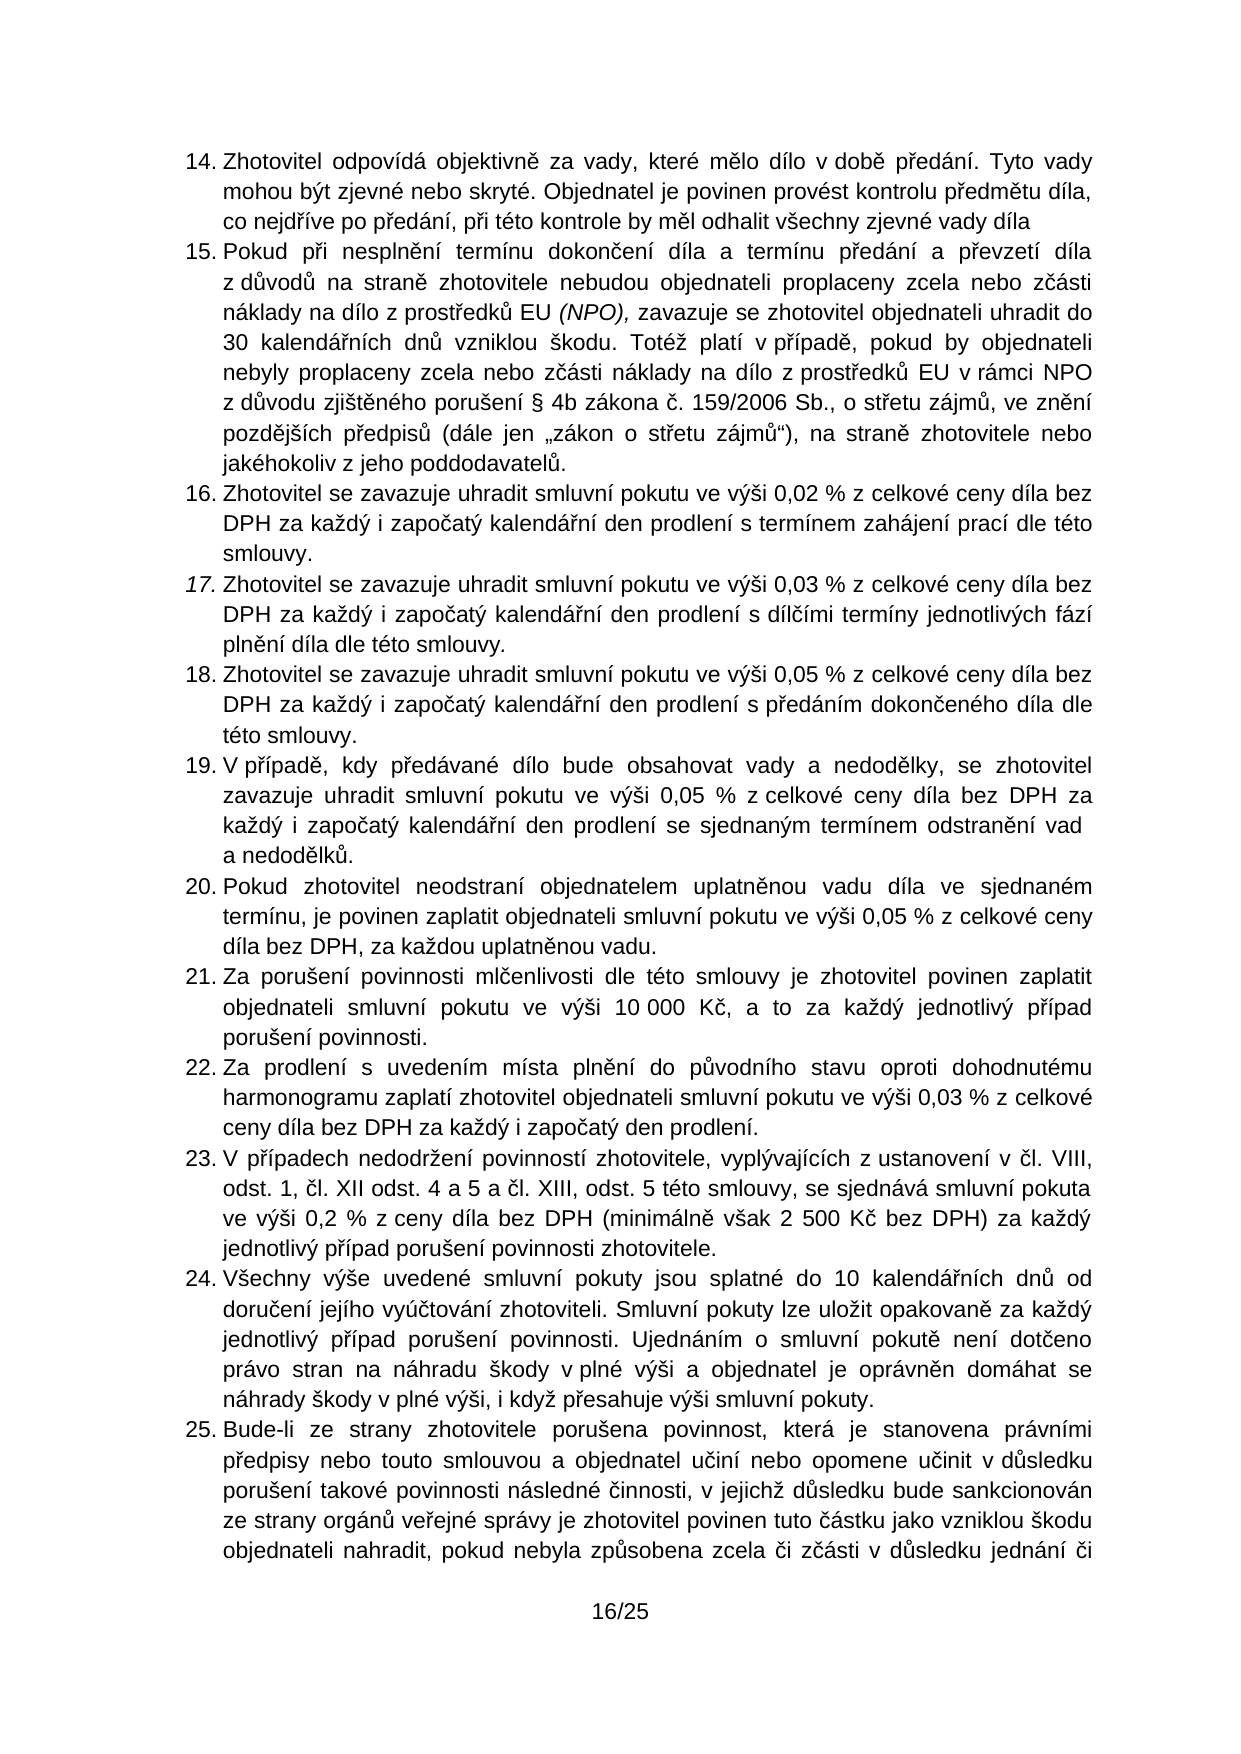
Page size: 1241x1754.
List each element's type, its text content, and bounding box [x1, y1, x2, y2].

list Pokud zhotovitel neodstraní objednatelem uplatněnou vadu díla ve sjednaném termínu, je povinen zaplatit objednateli smluvní pokutu ve výši 0,05 % z celkové ceny díla bez DPH, za každou uplatněnou vadu. [185, 873, 1093, 959]
list Za prodlení s uvedením místa plnění do původního stavu oproti dohodnutému harmonogramu zaplatí zhotovitel objednateli smluvní pokutu ve výši 0,03 % z celkové ceny díla bez DPH za každý i započatý den prodlení. [185, 1054, 1093, 1141]
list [185, 1416, 1093, 1563]
list V případech nedodržení povinností zhotovitele, vyplývajících z ustanovení v čl. VIII, odst. 1, čl. XII odst. 4 a 5 a čl. XIII, odst. 5 této smlouvy, se sjednává smluvní pokuta ve výši 0,2 % z ceny díla bez DPH (minimálně však 2 500 Kč bez DPH) za každý jednotlivý případ porušení povinnosti zhotovitele. [185, 1144, 1093, 1261]
list Zhotovitel se zavazuje uhradit smluvní pokutu ve výši 0,02 % z celkové ceny díla bez DPH za každý i započatý kalendářní den prodlení s termínem zahájení prací dle této smlouvy. [185, 480, 1093, 567]
list Zhotovitel odpovídá objektivně za vady, které mělo dílo v době předání. Tyto vady mohou být zjevné nebo skryté. Objednatel je povinen provést kontrolu předmětu díla, co nejdříve po předání, při této kontrole by měl odhalit všechny zjevné vady díla [185, 148, 1093, 234]
list Zhotovitel se zavazuje uhradit smluvní pokutu ve výši 0,05 % z celkové ceny díla bez DPH za každý i započatý kalendářní den prodlení s předáním dokončeného díla dle této smlouvy. [185, 661, 1093, 748]
list V případě, kdy předávané dílo bude obsahovat vady a nedodělky, se zhotovitel zavazuje uhradit smluvní pokutu ve výši 0,05 % z celkové ceny díla bez DPH za každý i započatý kalendářní den prodlení se sjednaným termínem odstranění vad a nedodělků. [185, 752, 1093, 869]
list Za porušení povinnosti mlčenlivosti dle této smlouvy je zhotovitel povinen zaplatit objednateli smluvní pokutu ve výši 10 000 Kč, a to za každý jednotlivý případ porušení povinnosti. [185, 963, 1093, 1050]
list Všechny výše uvedené smluvní pokuty jsou splatné do 10 kalendářních dnů od doručení jejího vyúčtování zhotoviteli. Smluvní pokuty lze uložit opakovaně za každý jednotlivý případ porušení povinnosti. Ujednáním o smluvní pokutě není dotčeno právo stran na náhradu škody v plné výši a objednatel je oprávněn domáhat se náhrady škody v plné výši, i když přesahuje výši smluvní pokuty. [185, 1265, 1093, 1412]
list Zhotovitel se zavazuje uhradit smluvní pokutu ve výši 0,03 % z celkové ceny díla bez DPH za každý i započatý kalendářní den prodlení s dílčími termíny jednotlivých fází plnění díla dle této smlouvy. [185, 571, 1093, 657]
list Pokud při nesplnění termínu dokončení díla a termínu předání a převzetí díla z důvodů na straně zhotovitele nebudou objednateli proplaceny zcela nebo zčásti náklady na dílo z prostředků EU (NPO), zavazuje se zhotovitel objednateli uhradit do 30 kalendářních dnů vzniklou škodu. Totéž platí v případě, pokud by objednateli nebyly proplaceny zcela nebo zčásti náklady na dílo z prostředků EU v rámci NPO z důvodu zjištěného porušení § 4b zákona č. 159/2006 Sb., o střetu zájmů, ve znění pozdějších předpisů (dále jen „zákon o střetu zájmů“), na straně zhotovitele nebo jakéhokoliv z jeho poddodavatelů. [185, 238, 1093, 476]
